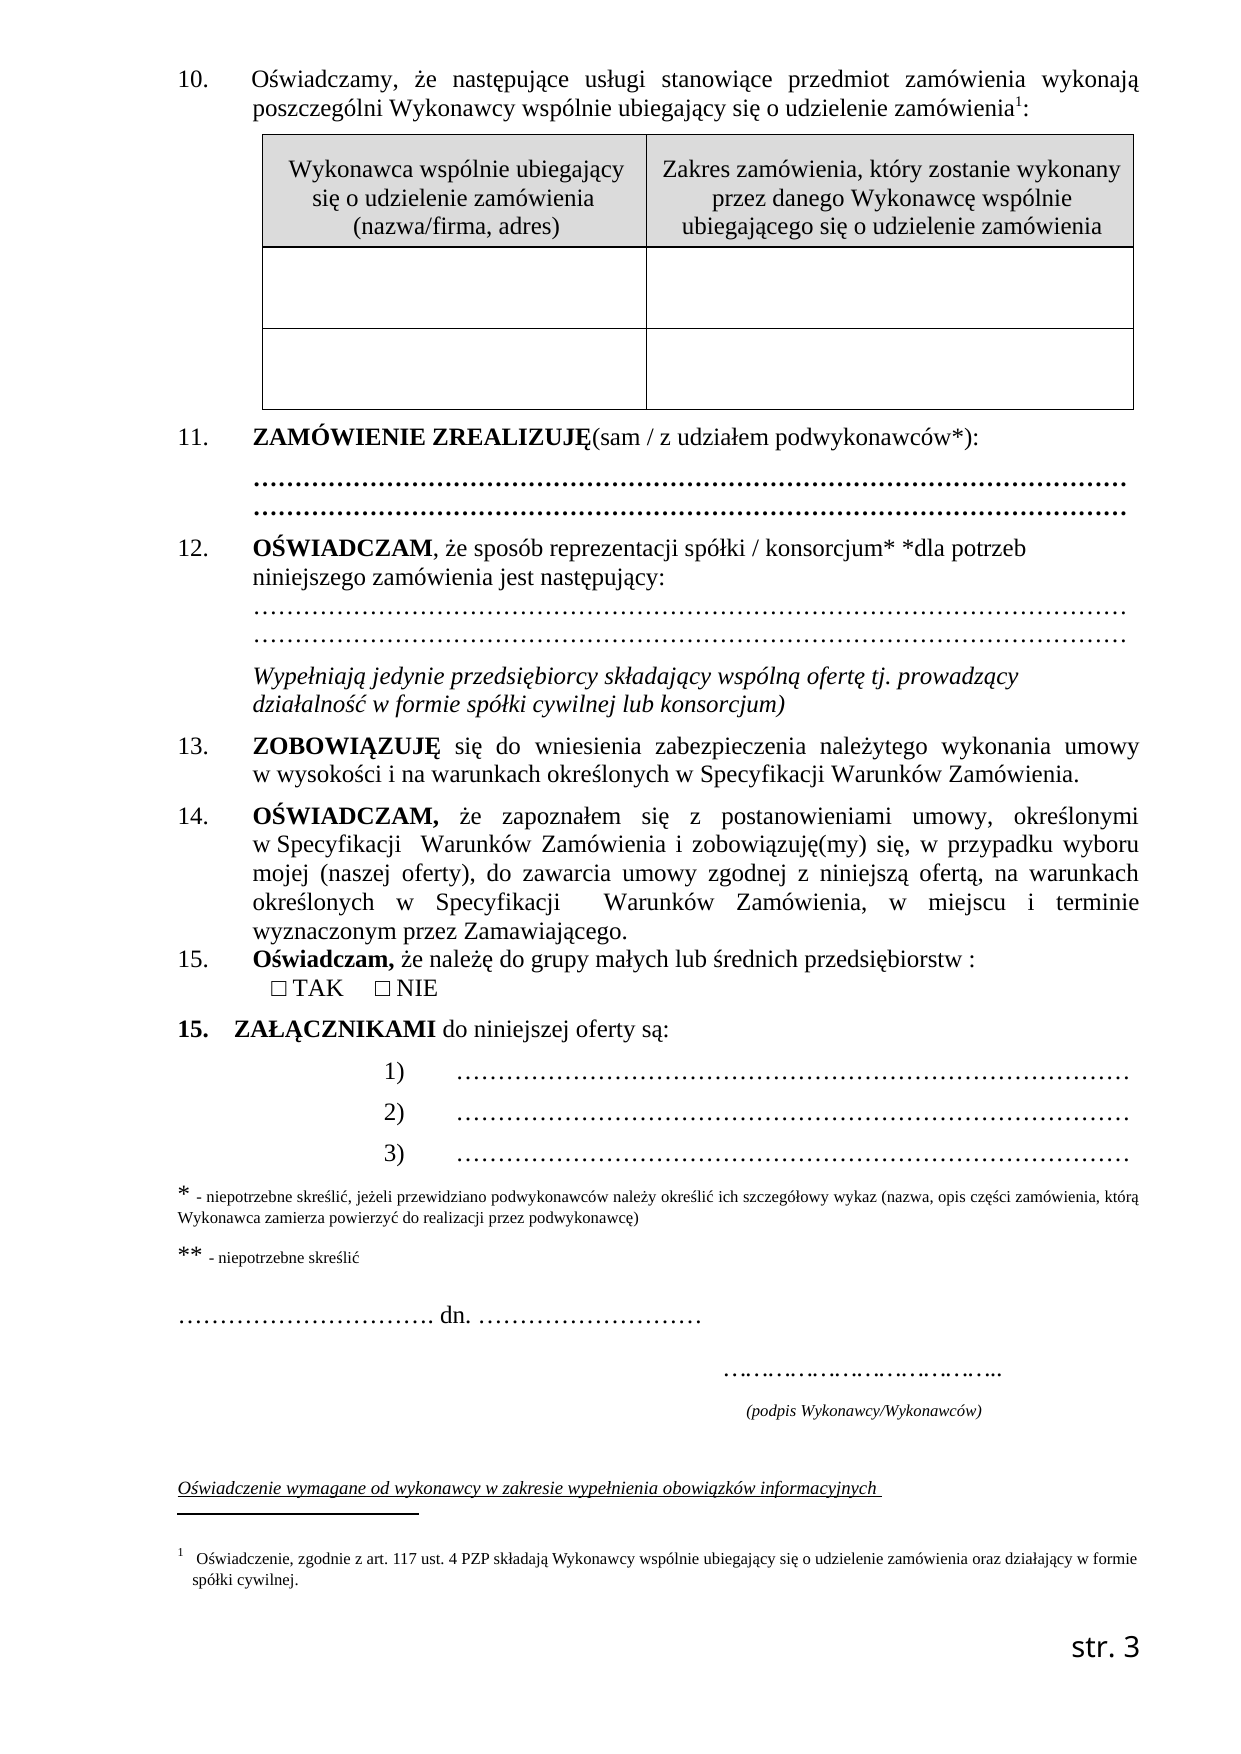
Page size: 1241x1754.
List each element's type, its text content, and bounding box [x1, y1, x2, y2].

list Oświadczam, że należę do grupy małych lub średnich przedsiębiorstw : [177, 944, 1140, 973]
text (podpis Wykonawcy/Wykonawców) [177, 1401, 1140, 1420]
list ZAMÓWIENIE ZREALIZUJĘ(sam / z udziałem podwykonawców*): [177, 422, 1140, 451]
table_cell [647, 329, 1133, 408]
list ……………………………………………………………………… [383, 1097, 1140, 1126]
list □ TAK □ NIE [252, 973, 1140, 1002]
table_cell [263, 329, 646, 408]
text Oświadczenie wymagane od wykonawcy w zakresie wypełnienia obowiązków informacyjnych [177, 1477, 1140, 1499]
list OŚWIADCZAM, że sposób reprezentacji spółki / konsorcjum* *dla potrzeb niniejszego zamówienia jest następujący: ………………………………………………………………………………………………………………………………………………………………………………………… [177, 533, 1140, 648]
list ……………………………………………………………………… [383, 1138, 1140, 1167]
text * - niepotrzebne skreślić, jeżeli przewidziano podwykonawców należy określić ich szczegółowy wykaz (nazwa, opis części zamówienia, którą Wykonawca zamierza powierzyć do realizacji przez podwykonawcę) [177, 1179, 1140, 1227]
text ……………………………….. [177, 1353, 1140, 1381]
table_header Wykonawca wspólnie ubiegający się o udzielenie zamówienia (nazwa/firma, adres) [263, 135, 646, 246]
list ZobowiązuJĘ się do wniesienia zabezpieczenia należytego wykonania umowy w wysokości i na warunkach określonych w Specyfikacji Warunków Zamówienia. [177, 731, 1140, 788]
table_cell [647, 248, 1133, 327]
list ……………………………………………………………………… [383, 1056, 1140, 1084]
list OŚWIADCZAM, że zapoznałem się z postanowieniami umowy, określonymi w Specyfikacji Warunków Zamówienia i zobowiązuję(my) się, w przypadku wyboru mojej (naszej oferty), do zawarcia umowy zgodnej z niniejszą ofertą, na warunkach określonych w Specyfikacji Warunków Zamówienia, w miejscu i terminie wyznaczonym przez Zamawiającego. [177, 801, 1140, 944]
text Wypełniają jedynie przedsiębiorcy składający wspólną ofertę tj. prowadzący działalność w formie spółki cywilnej lub konsorcjum) [252, 661, 1140, 718]
list Oświadczamy, że następujące usługi stanowiące przedmiot zamówienia wykonają poszczególni Wykonawcy wspólnie ubiegający się o udzielenie zamówienia: [177, 64, 1140, 122]
table_header Zakres zamówienia, który zostanie wykonany przez danego Wykonawcę wspólnie ubiegającego się o udzielenie zamówienia [647, 135, 1133, 246]
text 15. ZAŁĄCZNIKAMI do niniejszej oferty są: [177, 1014, 1140, 1043]
text ………………………………………………………………………………………………………………………………………………………………………………………… [252, 463, 1140, 521]
text …………………………. dn. ……………………… [177, 1300, 1140, 1329]
text ** - niepotrzebne skreślić [177, 1240, 1140, 1269]
table_cell [263, 248, 646, 327]
